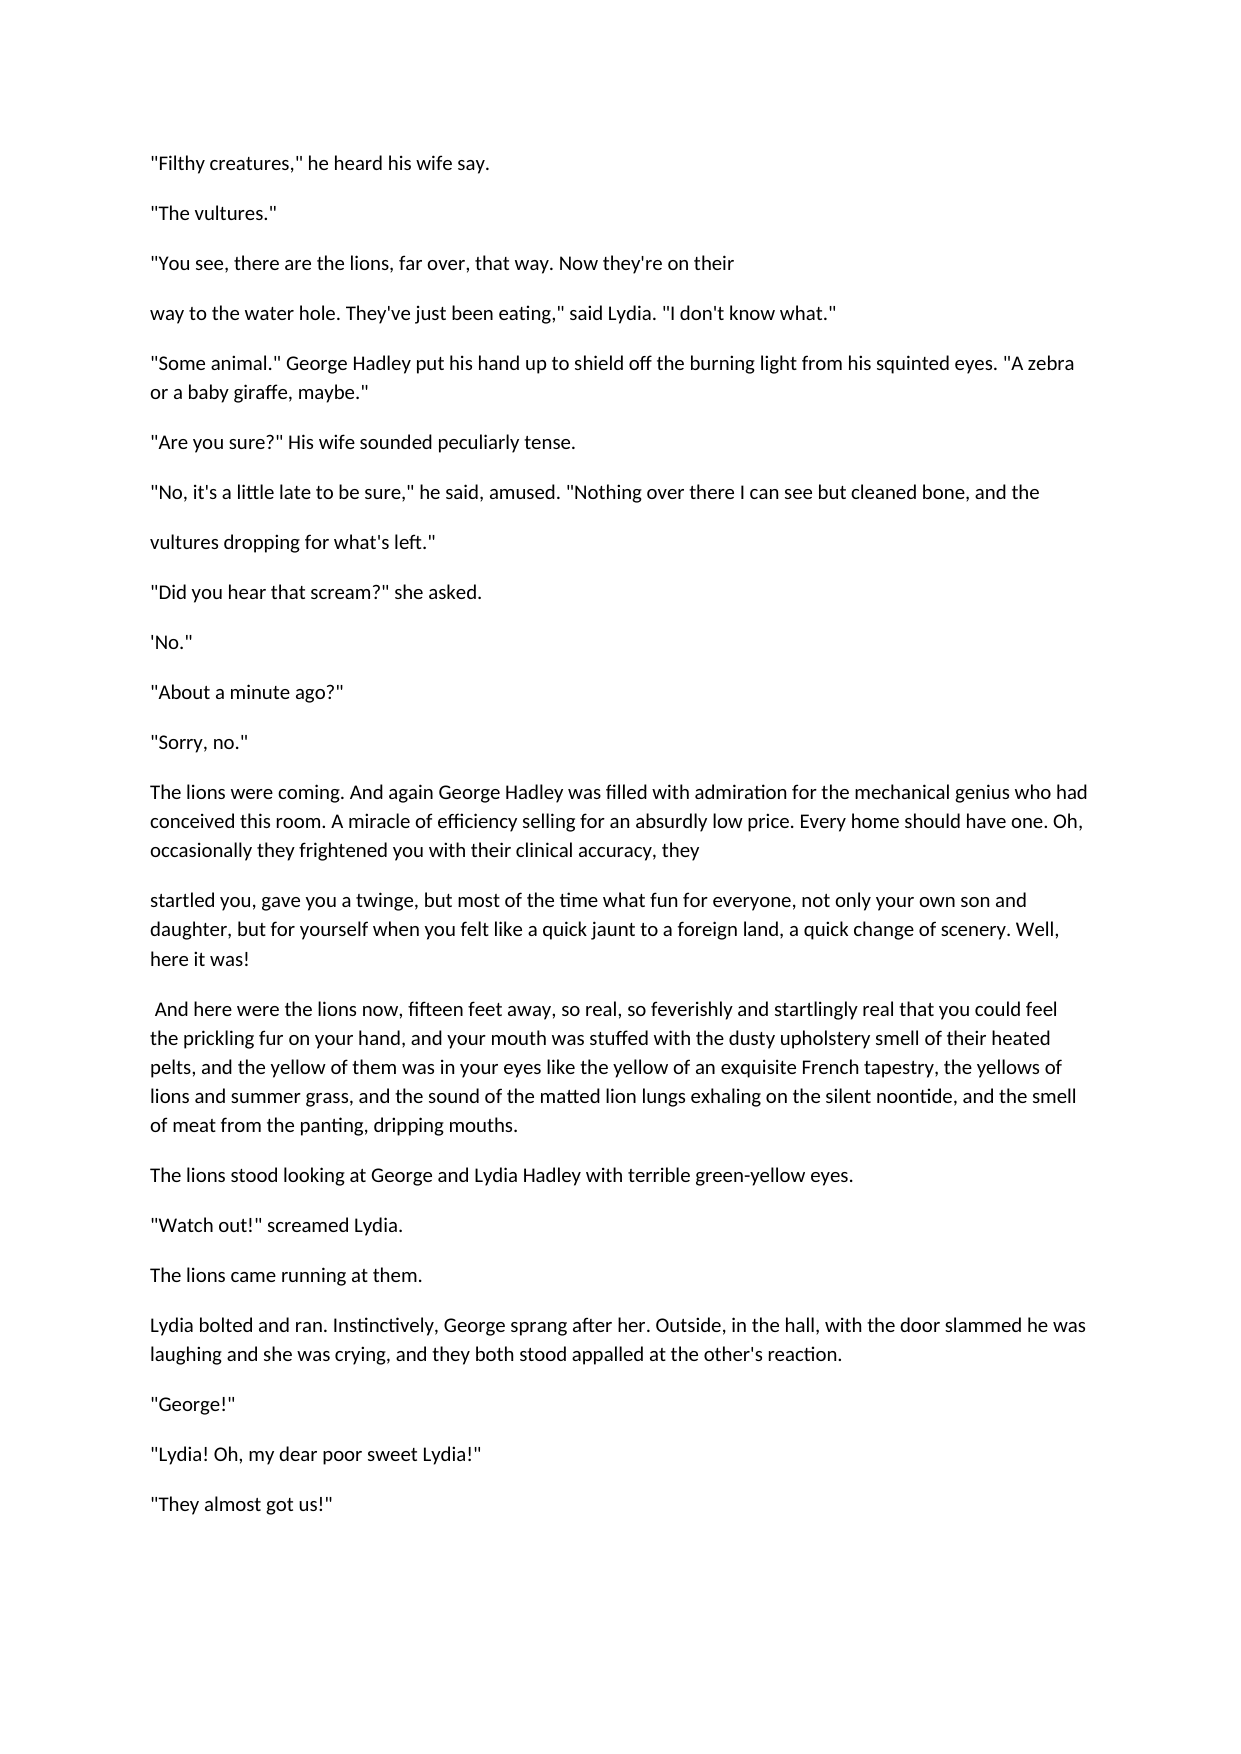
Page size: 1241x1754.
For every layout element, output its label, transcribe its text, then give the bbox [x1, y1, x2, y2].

text "About a minute ago?" [150, 679, 1090, 704]
text "Some animal." George Hadley put his hand up to shield off the burning light from his squinted eyes. "A zebra or a baby giraffe, maybe." [150, 350, 1090, 404]
text The lions stood looking at George and Lydia Hadley with terrible green-yellow eyes. [150, 1162, 1090, 1188]
text way to the water hole. They've just been eating," said Lydia. "I don't know what." [150, 300, 1090, 325]
text "Watch out!" screamed Lydia. [150, 1212, 1090, 1238]
text Lydia bolted and ran. Instinctively, George sprang after her. Outside, in the hall, with the door slammed he was laughing and she was crying, and they both stood appalled at the other's reaction. [150, 1312, 1090, 1367]
text "Are you sure?" His wife sounded peculiarly tense. [150, 429, 1090, 454]
text "No, it's a little late to be sure," he said, amused. "Nothing over there I can see but cleaned bone, and the [150, 479, 1090, 504]
text "Sorry, no." [150, 729, 1090, 754]
text "The vultures." [150, 200, 1090, 225]
text And here were the lions now, fifteen feet away, so real, so feverishly and startlingly real that you could feel the prickling fur on your hand, and your mouth was stuffed with the dusty upholstery smell of their heated pelts, and the yellow of them was in your eyes like the yellow of an exquisite French tapestry, the yellows of lions and summer grass, and the sound of the matted lion lungs exhaling on the silent noontide, and the smell of meat from the panting, dripping mouths. [150, 996, 1090, 1138]
text vultures dropping for what's left." [150, 529, 1090, 554]
text "Did you hear that scream?" she asked. [150, 579, 1090, 604]
text The lions were coming. And again George Hadley was filled with admiration for the mechanical genius who had conceived this room. A miracle of efficiency selling for an absurdly low price. Every home should have one. Oh, occasionally they frightened you with their clinical accuracy, they [150, 779, 1090, 863]
text "You see, there are the lions, far over, that way. Now they're on their [150, 250, 1090, 275]
text The lions came running at them. [150, 1262, 1090, 1288]
text "Lydia! Oh, my dear poor sweet Lydia!" [150, 1442, 1090, 1467]
text "Filthy creatures," he heard his wife say. [150, 150, 1090, 175]
text startled you, gave you a twinge, but most of the time what fun for everyone, not only your own son and daughter, but for yourself when you felt like a quick jaunt to a foreign land, a quick change of scenery. Well, here it was! [150, 887, 1090, 971]
text "They almost got us!" [150, 1492, 1090, 1517]
text 'No." [150, 629, 1090, 654]
text "George!" [150, 1392, 1090, 1417]
